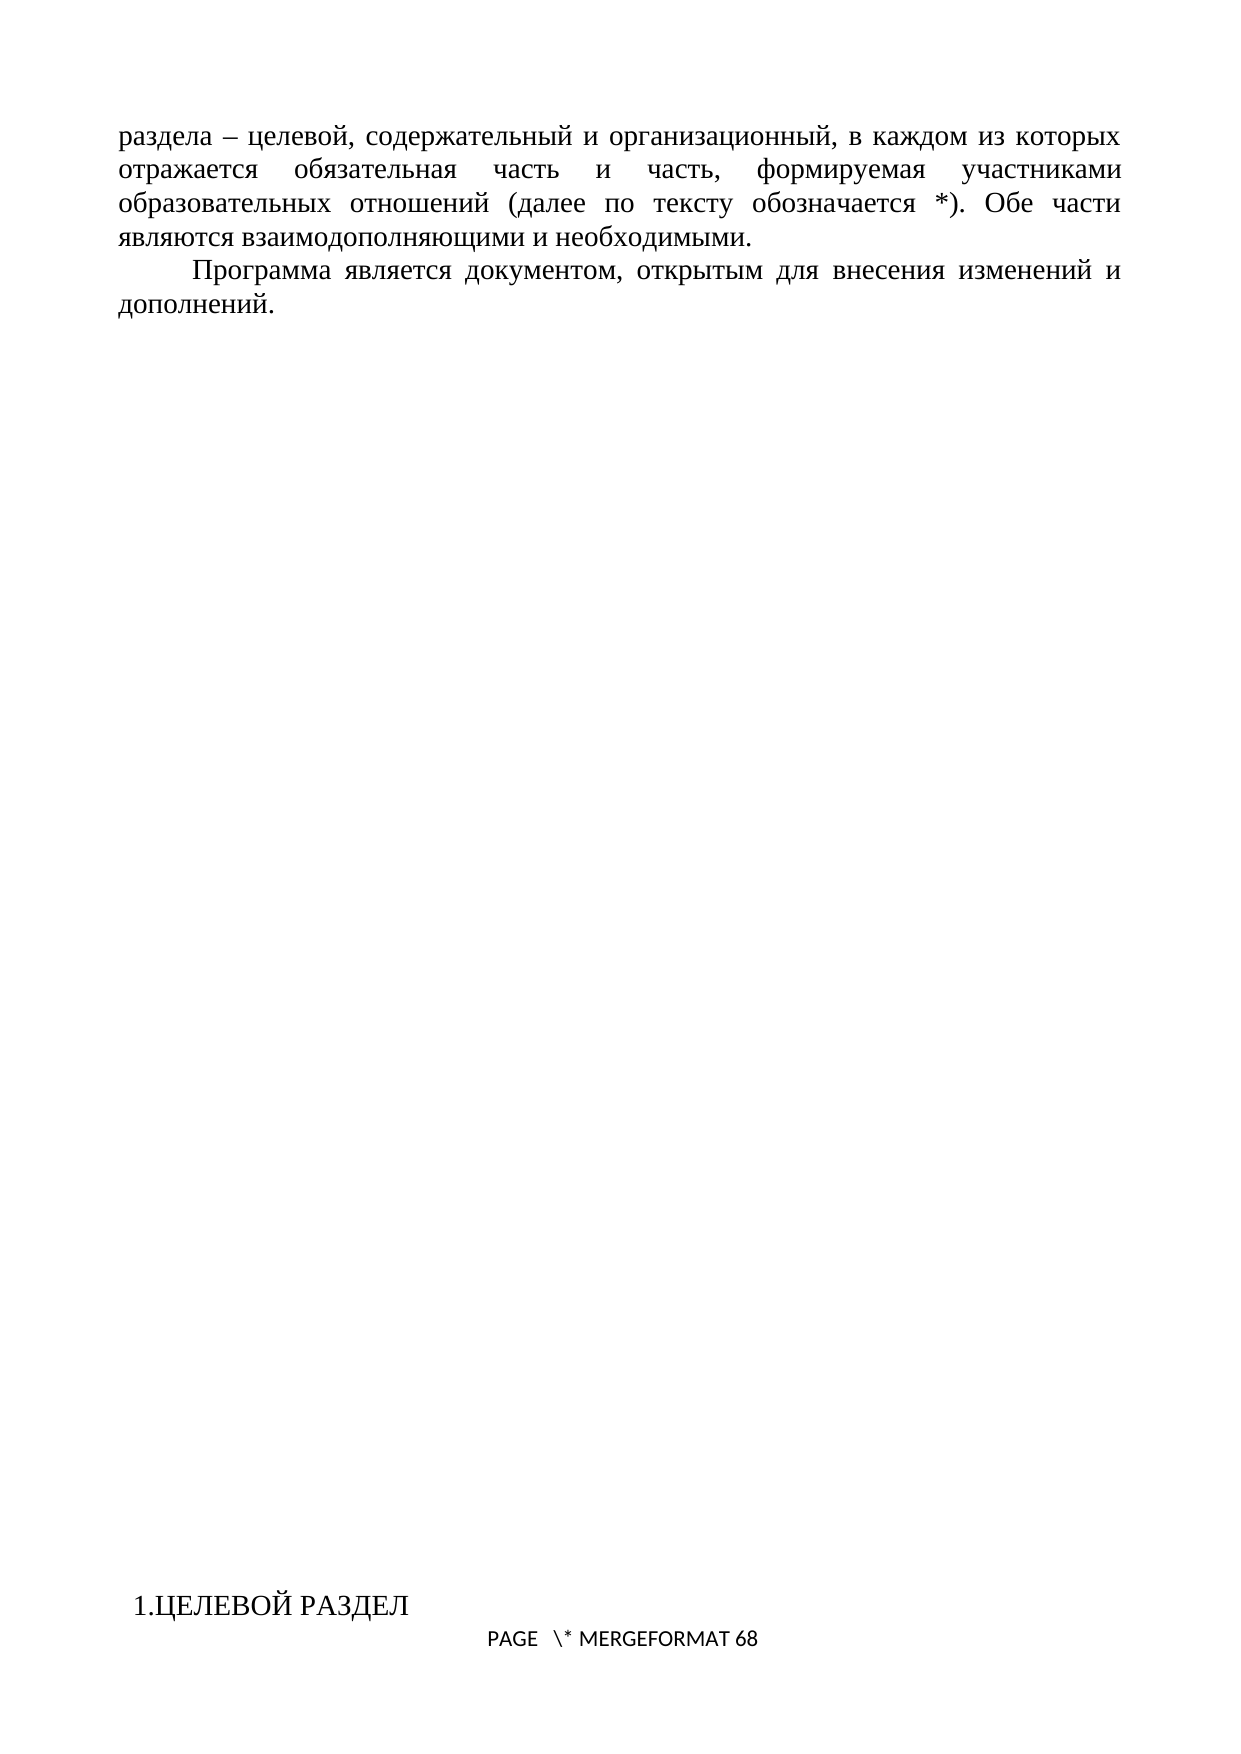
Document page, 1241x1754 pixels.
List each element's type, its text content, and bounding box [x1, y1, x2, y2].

text 1.ЦЕЛЕВОЙ РАЗДЕЛ [118, 1588, 1110, 1622]
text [118, 118, 1122, 252]
text Программа является документом, открытым для внесения изменений и дополнений. [118, 252, 1122, 319]
